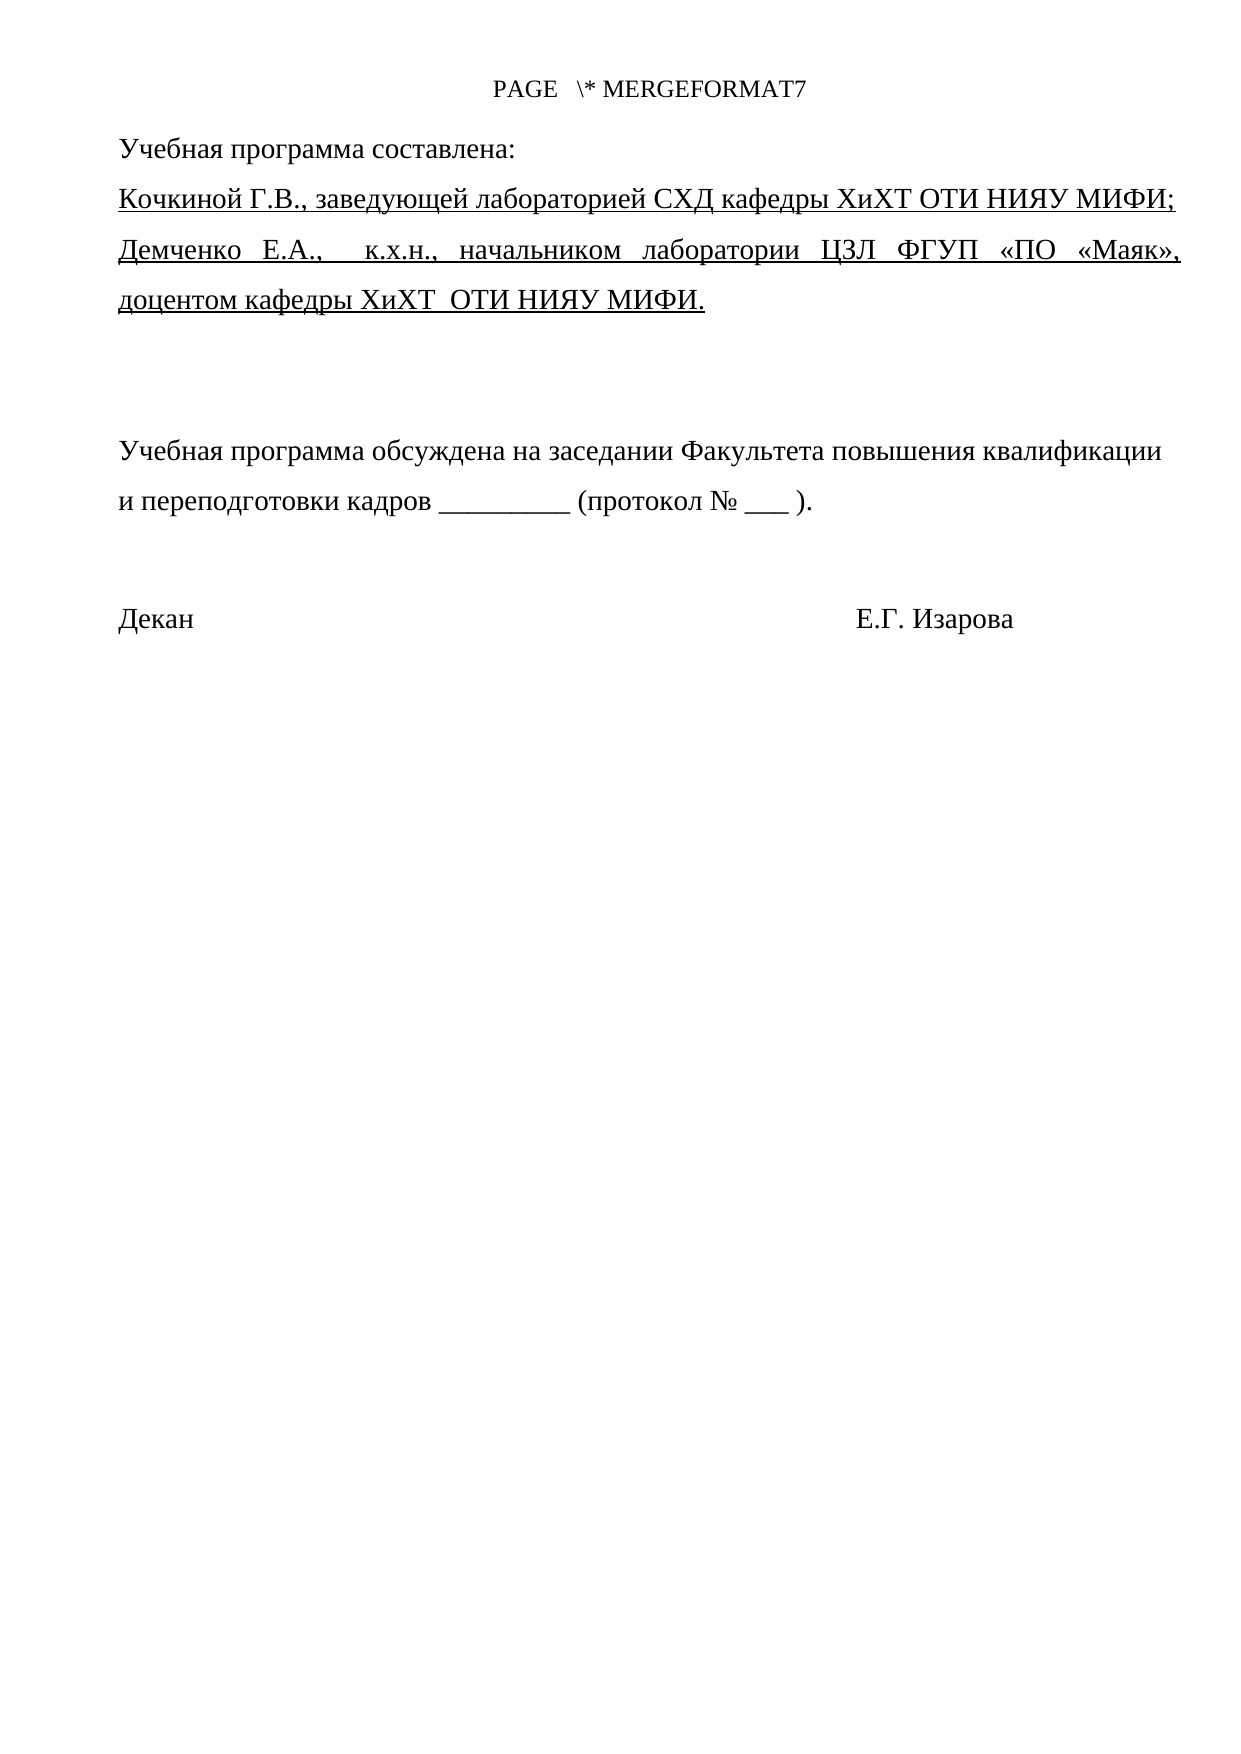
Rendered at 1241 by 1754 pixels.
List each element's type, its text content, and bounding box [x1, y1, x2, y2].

text Учебная программа обсуждена на заседании Факультета повышения квалификации и переподготовки кадров _________ (протокол № ___ ). [118, 433, 1181, 517]
text Учебная программа составлена: [118, 131, 1181, 165]
text Кочкиной Г.В., заведующей лабораторией СХД кафедры ХиХТ ОТИ НИЯУ МИФИ; [118, 182, 1181, 215]
text Демченко Е.А., к.х.н., начальником лаборатории ЦЗЛ ФГУП «ПО «Маяк», доцентом кафедры ХиХТ ОТИ НИЯУ МИФИ. [118, 263, 1181, 316]
text Демченко Е.А., к.х.н., начальником лаборатории ЦЗЛ ФГУП «ПО «Маяк», доцентом кафедры ХиХТ ОТИ НИЯУ МИФИ. [118, 232, 1181, 261]
text Декан Е.Г. Изарова [118, 601, 1181, 634]
